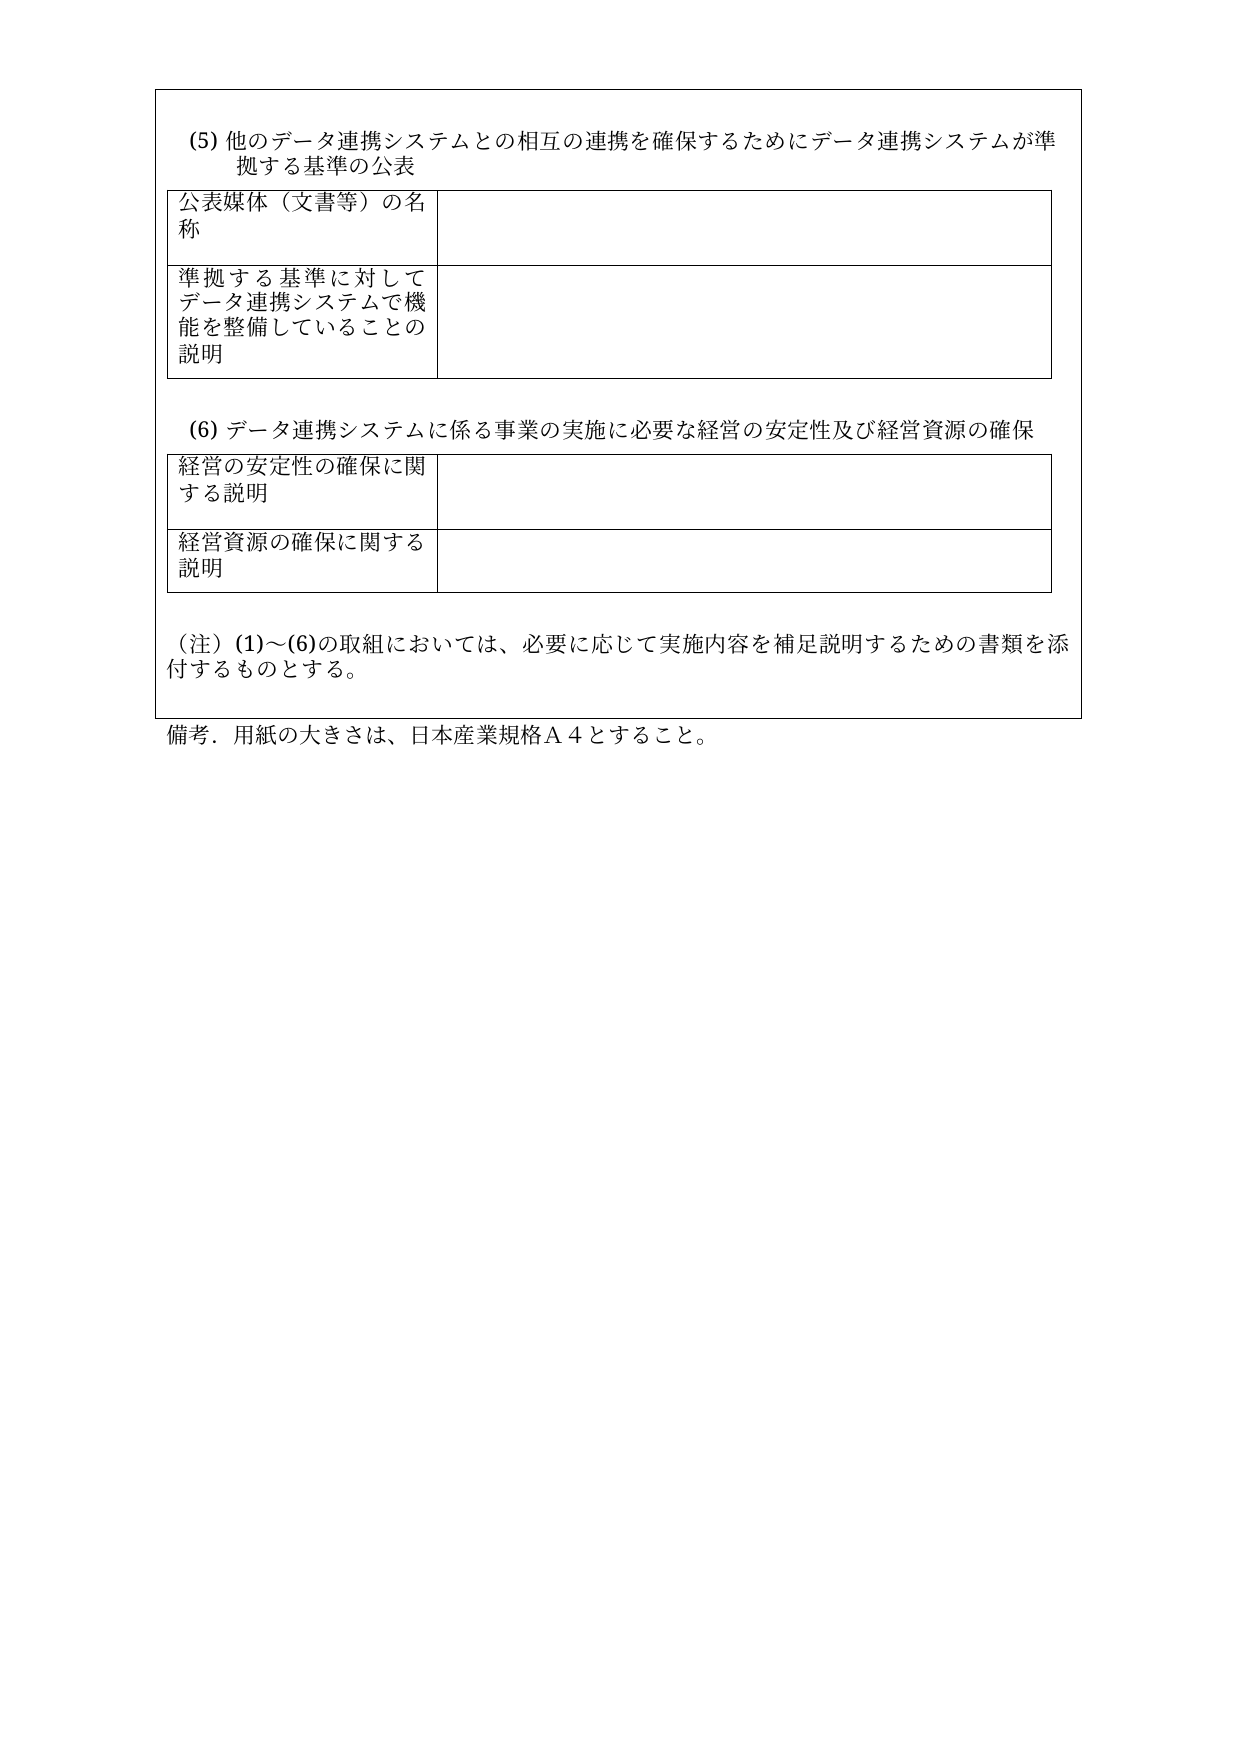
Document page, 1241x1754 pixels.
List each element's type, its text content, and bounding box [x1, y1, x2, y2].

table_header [156, 90, 1081, 717]
text 備考．用紙の大きさは、日本産業規格Ａ４とすること。 [167, 719, 1070, 750]
